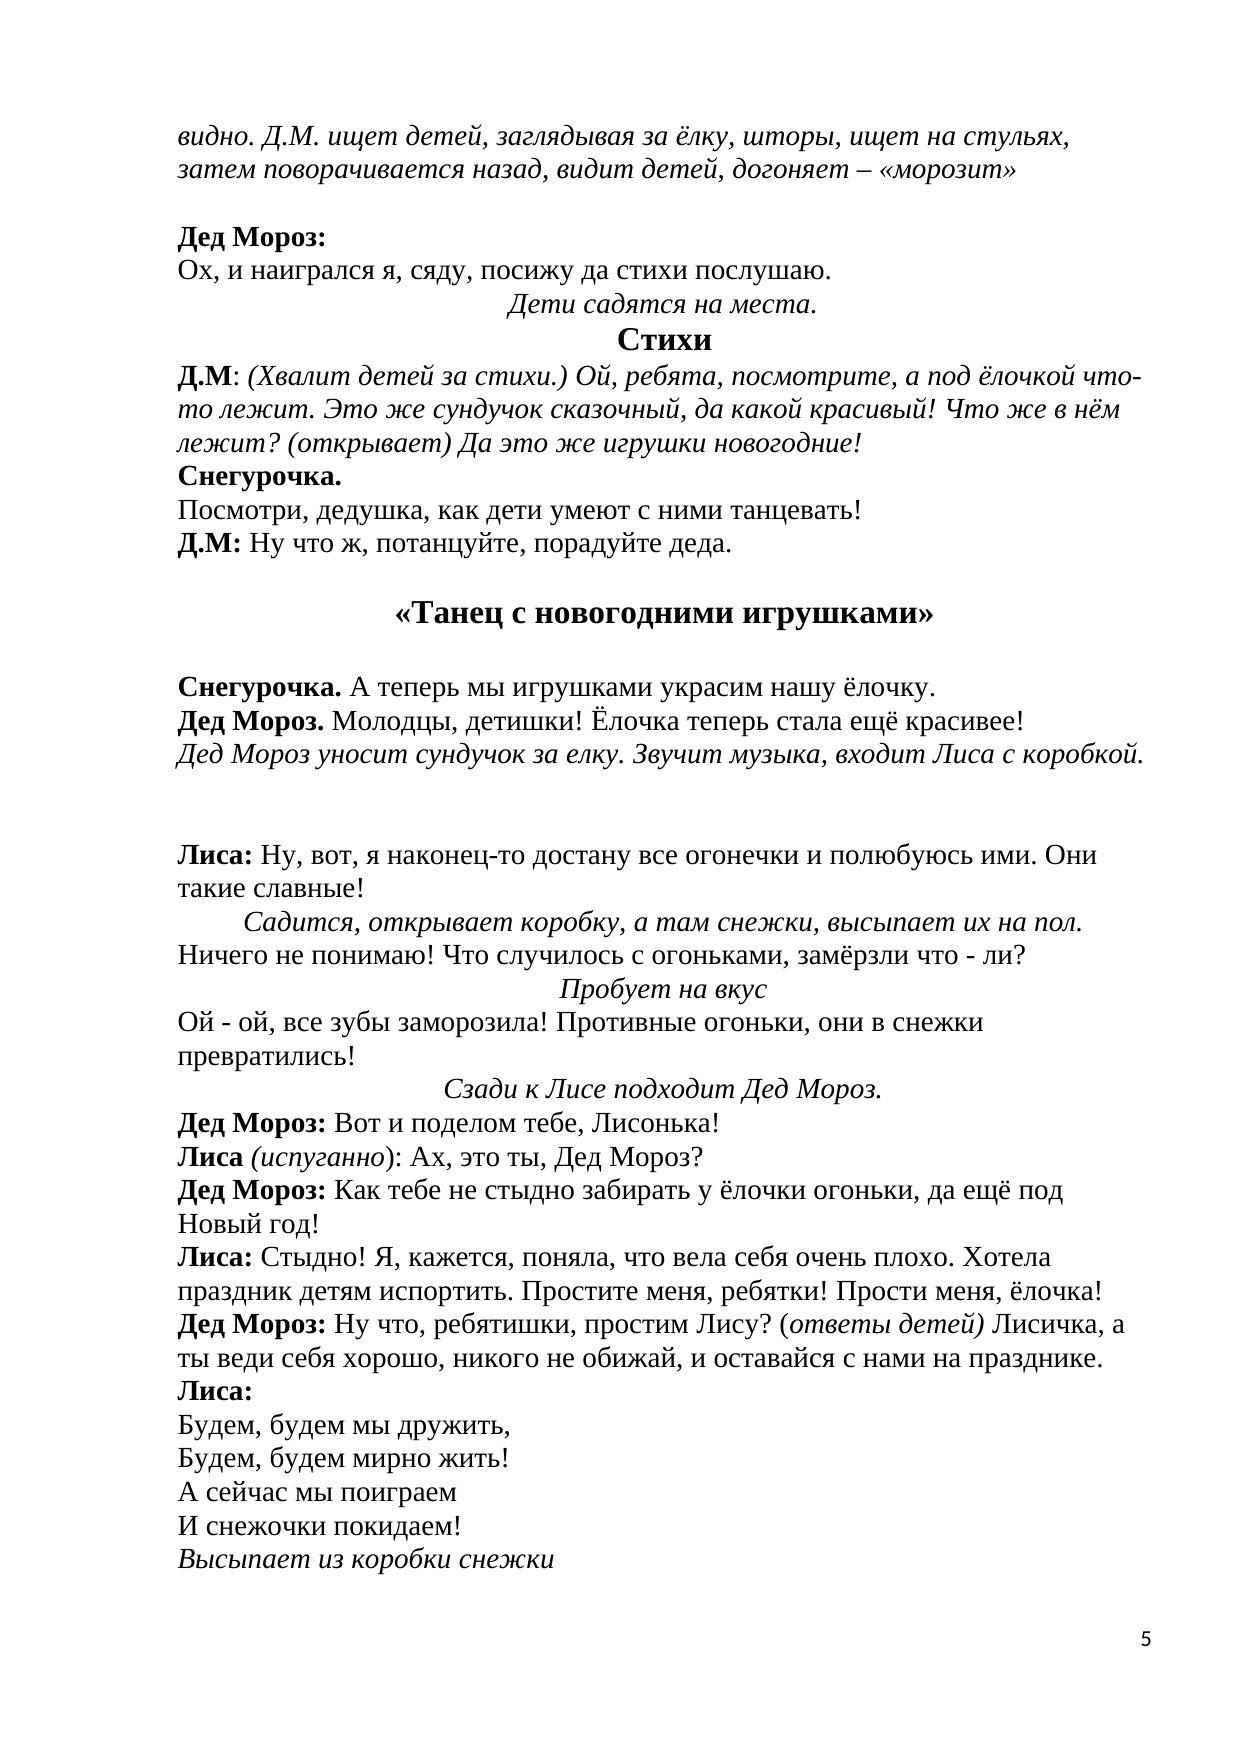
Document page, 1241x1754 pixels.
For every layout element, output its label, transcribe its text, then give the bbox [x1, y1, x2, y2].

text Лиса: [177, 1373, 1152, 1407]
text Д.М: Ну что ж, потанцуйте, порадуйте деда. [177, 525, 1152, 559]
text Дед Мороз: Как тебе не стыдно забирать у ёлочки огоньки, да ещё под Новый год! [177, 1172, 1152, 1239]
text Дед Мороз: Вот и поделом тебе, Лисонька! [177, 1105, 1152, 1139]
text Д.М: (Хвалит детей за стихи.) Ой, ребята, посмотрите, а под ёлочкой что-то лежит. Это же сундучок сказочный, да какой красивый! Что же в нём лежит? (открывает) Да это же игрушки новогодние! [177, 358, 1152, 458]
text Высыпает из коробки снежки [177, 1541, 1152, 1575]
text Дед Мороз: Ну что, ребятишки, простим Лису? (ответы детей) Лисичка, а ты веди себя хорошо, никого не обижай, и оставайся с нами на празднике. [177, 1306, 1152, 1373]
text Будем, будем мы дружить, [177, 1407, 1152, 1441]
text Ох, и наигрался я, сяду, посижу да стихи послушаю. [177, 252, 1152, 286]
text Снегурочка. [177, 458, 1152, 492]
text «Танец с новогодними игрушками» [177, 592, 1152, 631]
text Дед Мороз. Молодцы, детишки! Ёлочка теперь стала ещё красивее! [177, 703, 1152, 736]
text Дед Мороз: [177, 219, 1152, 252]
text Ой - ой, все зубы заморозила! Противные огоньки, они в снежки превратились! [177, 1004, 1152, 1072]
text И снежочки покидаем! [177, 1508, 1152, 1541]
text Ничего не понимаю! Что случилось с огоньками, замёрзли что - ли? [177, 937, 1152, 971]
text Дети садятся на места. [177, 286, 1152, 319]
text Лиса: Стыдно! Я, кажется, поняла, что вела себя очень плохо. Хотела праздник детям испортить. Простите меня, ребятки! Прости меня, ёлочка! [177, 1239, 1152, 1306]
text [177, 118, 1152, 185]
text Снегурочка. А теперь мы игрушками украсим нашу ёлочку. [177, 669, 1152, 703]
text А сейчас мы поиграем [177, 1474, 1152, 1508]
text Садится, открывает коробку, а там снежки, высыпает их на пол. [177, 904, 1152, 937]
text Лиса (испуганно): Ах, это ты, Дед Мороз? [177, 1139, 1152, 1172]
text Дед Мороз уносит сундучок за елку. Звучит музыка, входит Лиса с коробкой. [177, 736, 1152, 770]
text Пробует на вкус [177, 971, 1152, 1004]
text Стихи [177, 319, 1152, 358]
text Сзади к Лисе подходит Дед Мороз. [177, 1072, 1152, 1105]
text Посмотри, дедушка, как дети умеют с ними танцевать! [177, 492, 1152, 525]
text Лиса: Ну, вот, я наконец-то достану все огонечки и полюбуюсь ими. Они такие славные! [177, 837, 1152, 904]
text Будем, будем мирно жить! [177, 1441, 1152, 1474]
